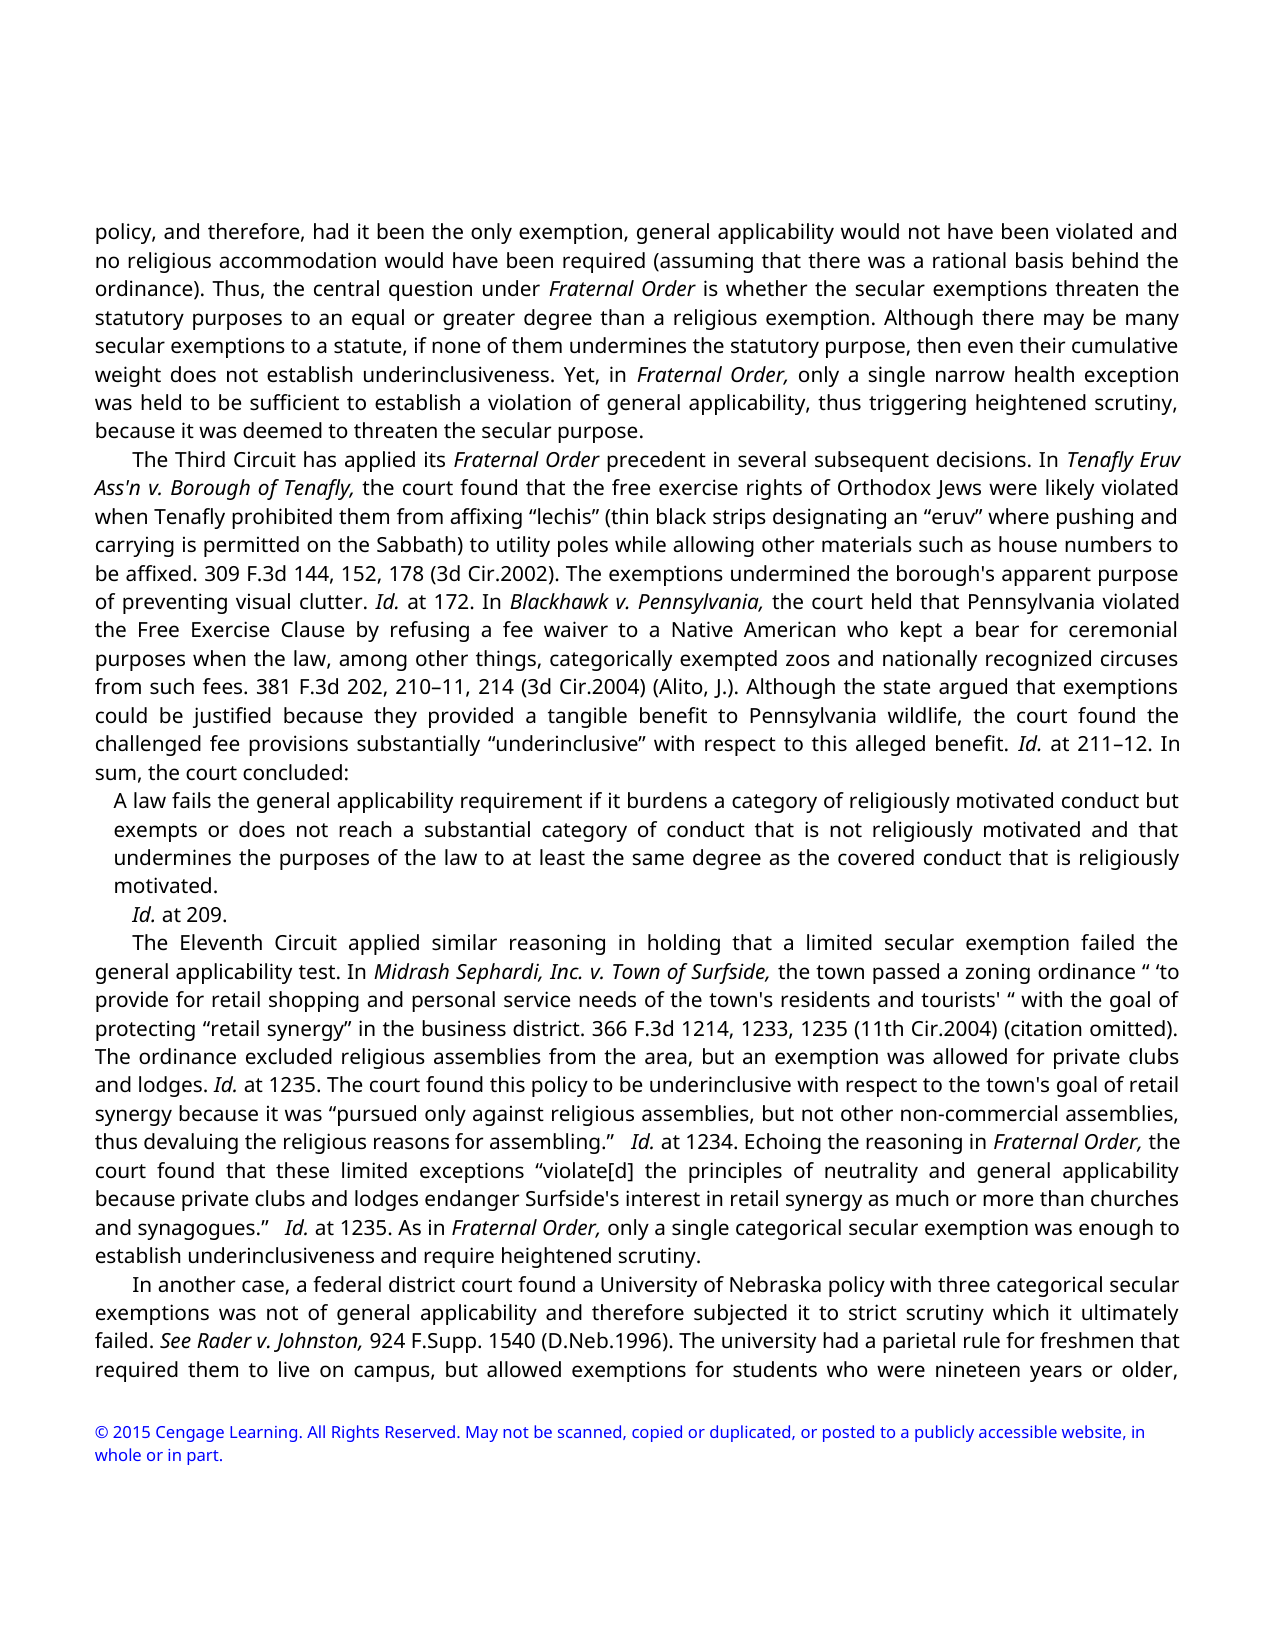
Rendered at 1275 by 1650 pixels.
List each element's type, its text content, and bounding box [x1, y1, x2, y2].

text The Eleventh Circuit applied similar reasoning in holding that a limited secular exemption failed the general applicability test. In Midrash Sephardi, Inc. v. Town of Surfside, the town passed a zoning ordinance “ ‘to provide for retail shopping and personal service needs of the town's residents and tourists' “ with the goal of protecting “retail synergy” in the business district. 366 F.3d 1214, 1233, 1235 (11th Cir.2004) (citation omitted). The ordinance excluded religious assemblies from the area, but an exemption was allowed for private clubs and lodges. Id. at 1235. The court found this policy to be underinclusive with respect to the town's goal of retail synergy because it was “pursued only against religious assemblies, but not other non-commercial assemblies, thus devaluing the religious reasons for assembling.” Id. at 1234. Echoing the reasoning in Fraternal Order, the court found that these limited exceptions “violate[d] the principles of neutrality and general applicability because private clubs and lodges endanger Surfside's interest in retail synergy as much or more than churches and synagogues.” Id. at 1235. As in Fraternal Order, only a single categorical secular exemption was enough to establish underinclusiveness and require heightened scrutiny. [94, 928, 1181, 1270]
text Id. at 209. [94, 900, 1181, 928]
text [94, 1270, 1181, 1383]
text The Third Circuit has applied its Fraternal Order precedent in several subsequent decisions. In Tenafly Eruv Ass'n v. Borough of Tenafly, the court found that the free exercise rights of Orthodox Jews were likely violated when Tenafly prohibited them from affixing “lechis” (thin black strips designating an “eruv” where pushing and carrying is permitted on the Sabbath) to utility poles while allowing other materials such as house numbers to be affixed. 309 F.3d 144, 152, 178 (3d Cir.2002). The exemptions undermined the borough's apparent purpose of preventing visual clutter. Id. at 172. In Blackhawk v. Pennsylvania, the court held that Pennsylvania violated the Free Exercise Clause by refusing a fee waiver to a Native American who kept a bear for ceremonial purposes when the law, among other things, categorically exempted zoos and nationally recognized circuses from such fees. 381 F.3d 202, 210–11, 214 (3d Cir.2004) (Alito, J.). Although the state argued that exemptions could be justified because they provided a tangible benefit to Pennsylvania wildlife, the court found the challenged fee provisions substantially “underinclusive” with respect to this alleged benefit. Id. at 211–12. In sum, the court concluded: [94, 445, 1181, 786]
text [94, 217, 1181, 445]
text A law fails the general applicability requirement if it burdens a category of religiously motivated conduct but exempts or does not reach a substantial category of conduct that is not religiously motivated and that undermines the purposes of the law to at least the same degree as the covered conduct that is religiously motivated. [113, 786, 1181, 900]
